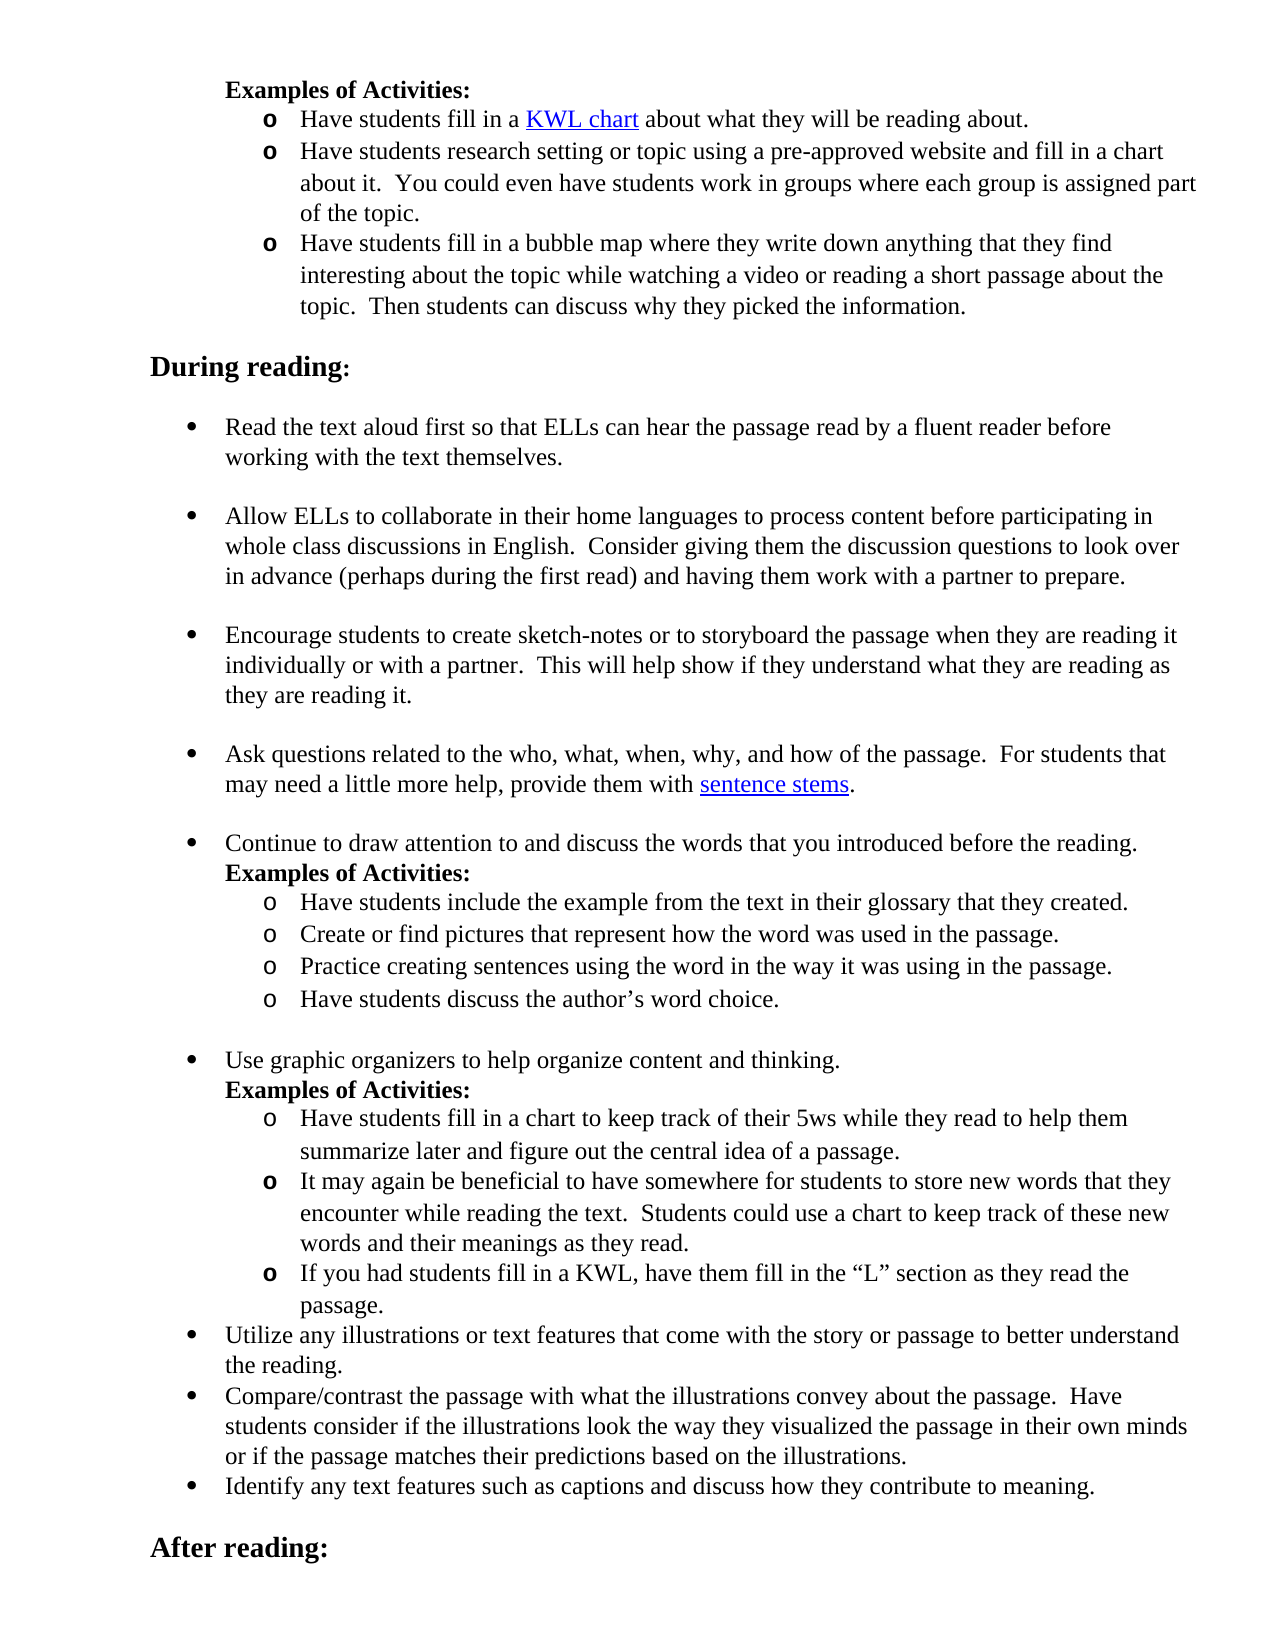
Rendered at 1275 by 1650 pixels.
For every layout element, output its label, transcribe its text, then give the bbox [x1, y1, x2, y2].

list Examples of Activities: [225, 858, 1200, 887]
list Practice creating sentences using the word in the way it was using in the passage. [262, 951, 1200, 982]
list Compare/contrast the passage with what the illustrations convey about the passage. Have students consider if the illustrations look the way they visualized the passage in their own minds or if the passage matches their predictions based on the illustrations. [187, 1381, 1200, 1470]
list If you had students fill in a KWL, have them fill in the “L” section as they read the passage. [262, 1258, 1200, 1319]
list Create or find pictures that represent how the word was used in the passage. [262, 919, 1200, 950]
list Allow ELLs to collaborate in their home languages to process content before participating in whole class discussions in English. Consider giving them the discussion questions to look over in advance (perhaps during the first read) and having them work with a partner to prepare. [187, 501, 1200, 590]
list Utilize any illustrations or text features that come with the story or passage to better understand the reading. [187, 1321, 1200, 1379]
list Read the text aloud first so that ELLs can hear the passage read by a fluent reader before working with the text themselves. [187, 412, 1200, 471]
list Examples of Activities: [225, 1075, 1200, 1103]
list Ask questions related to the who, what, when, why, and how of the passage. For students that may need a little more help, provide them with sentence stems. [187, 739, 1200, 798]
list Have students fill in a chart to keep track of their 5ws while they read to help them summarize later and figure out the central idea of a passage. [262, 1103, 1200, 1164]
list Have students research setting or topic using a pre-approved website and fill in a chart about it. You could even have students work in groups where each group is assigned part of the topic. [262, 136, 1200, 227]
list It may again be beneficial to have somewhere for students to store new words that they encounter while reading the text. Students could use a chart to keep track of these new words and their meanings as they read. [262, 1166, 1200, 1257]
text After reading: [150, 1530, 1200, 1563]
list Examples of Activities: [225, 75, 1200, 104]
text During reading: [150, 349, 1200, 383]
list Identify any text features such as captions and discuss how they contribute to meaning. [187, 1471, 1200, 1500]
list Have students include the example from the text in their glossary that they created. [262, 887, 1200, 918]
list Have students discuss the author’s word choice. [262, 984, 1200, 1014]
list Continue to draw attention to and discuss the words that you introduced before the reading. [187, 828, 1200, 857]
list Have students fill in a KWL chart about what they will be reading about. [262, 104, 1200, 134]
list Have students fill in a bubble map where they write down anything that they find interesting about the topic while watching a video or reading a short passage about the topic. Then students can discuss why they picked the information. [262, 228, 1200, 319]
list Encourage students to create sketch-notes or to storyboard the passage when they are reading it individually or with a partner. This will help show if they understand what they are reading as they are reading it. [187, 620, 1200, 709]
list Use graphic organizers to help organize content and thinking. [187, 1045, 1200, 1073]
